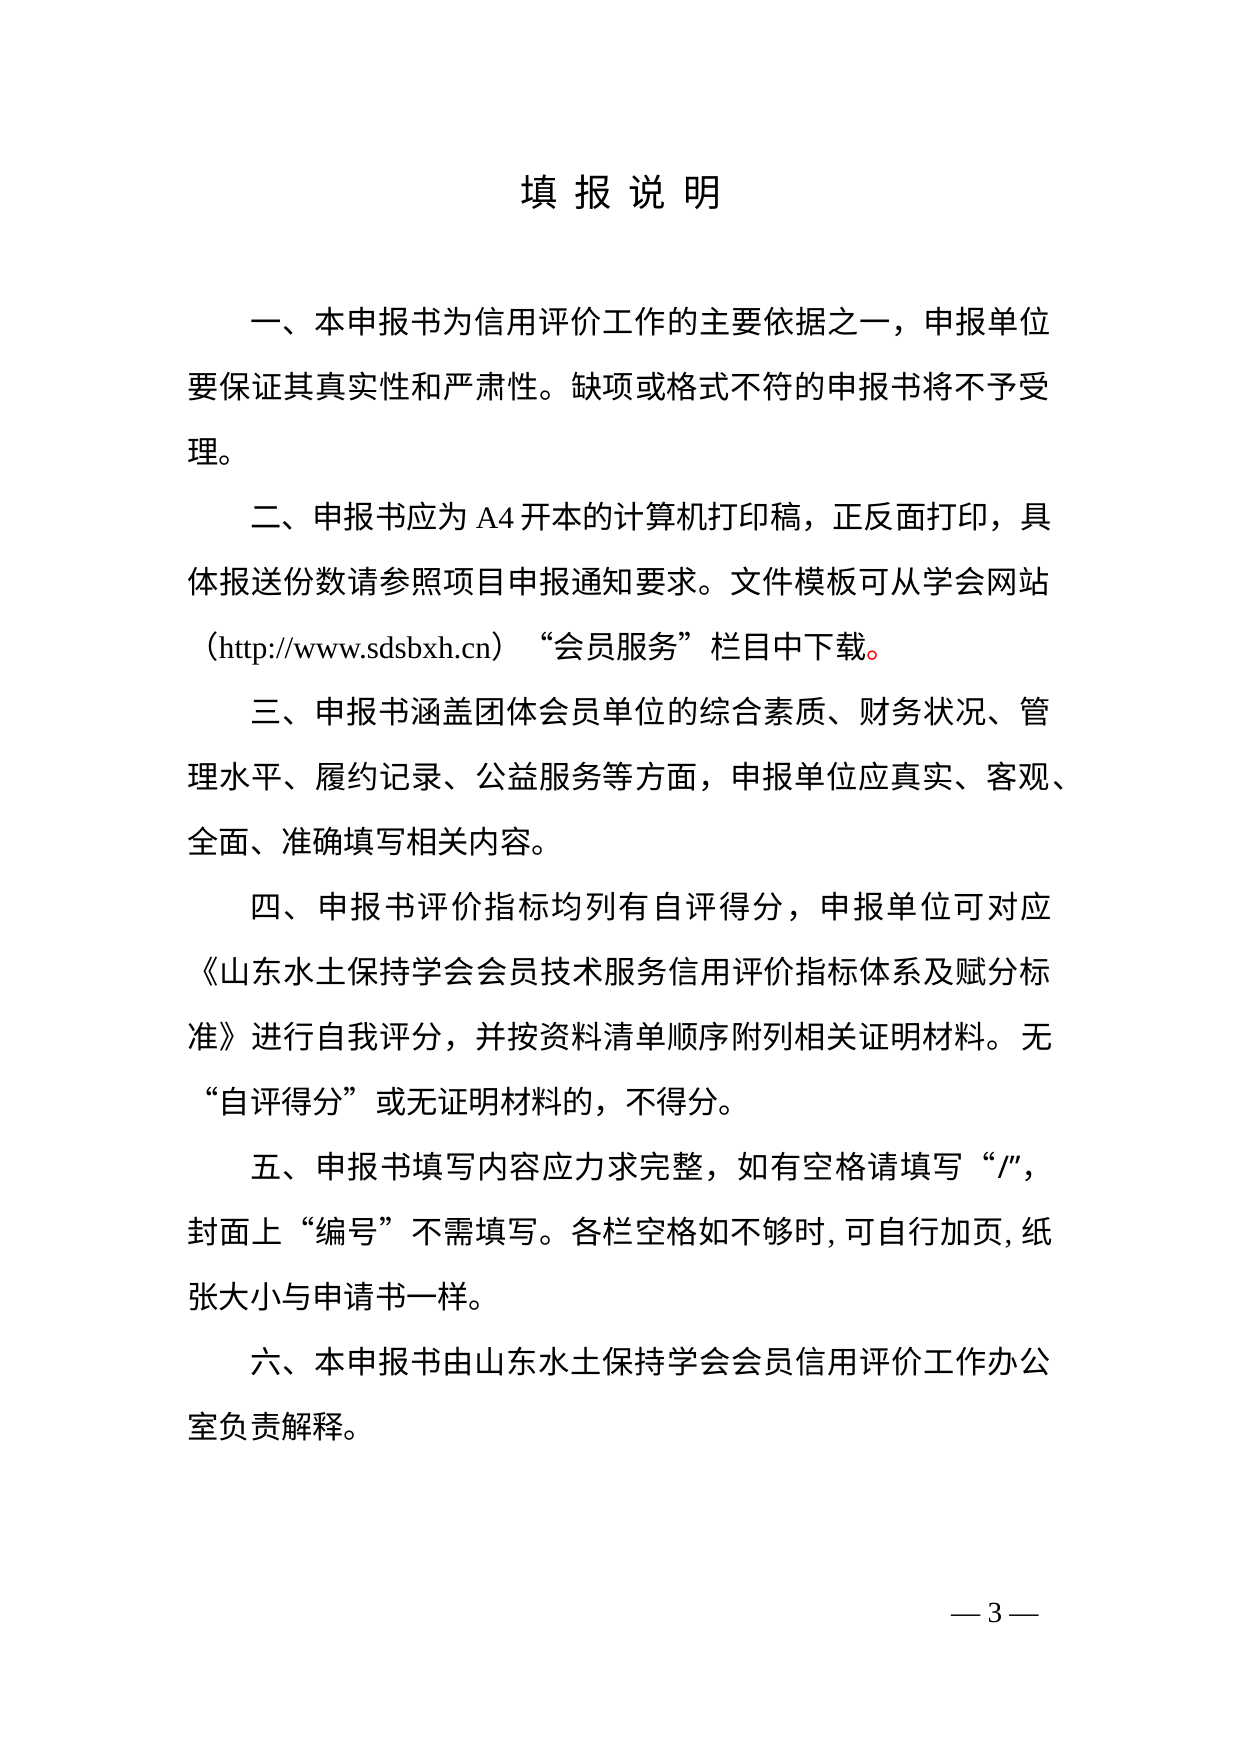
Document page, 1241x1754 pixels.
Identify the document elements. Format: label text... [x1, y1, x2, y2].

text 一、本申报书为信用评价工作的主要依据之一，申报单位要保证其真实性和严肃性。缺项或格式不符的申报书将不予受理。 [187, 288, 1053, 483]
text 六、本申报书由山东水土保持学会会员信用评价工作办公室负责解释。 [187, 1328, 1053, 1458]
text 四、申报书评价指标均列有自评得分，申报单位可对应《山东水土保持学会会员技术服务信用评价指标体系及赋分标准》进行自我评分，并按资料清单顺序附列相关证明材料。无“自评得分”或无证明材料的，不得分。 [187, 873, 1053, 1133]
text 三、申报书涵盖团体会员单位的综合素质、财务状况、管理水平、履约记录、公益服务等方面，申报单位应真实、客观、全面、准确填写相关内容。 [187, 678, 1053, 873]
text 填 报 说 明 [187, 158, 1053, 223]
text 五、申报书填写内容应力求完整，如有空格请填写“/”，封面上“编号”不需填写。各栏空格如不够时, 可自行加页, 纸张大小与申请书一样。 [187, 1133, 1053, 1328]
text 二、申报书应为A4开本的计算机打印稿，正反面打印，具体报送份数请参照项目申报通知要求。文件模板可从学会网站（http://www.sdsbxh.cn）“会员服务”栏目中下载。 [187, 483, 1053, 678]
